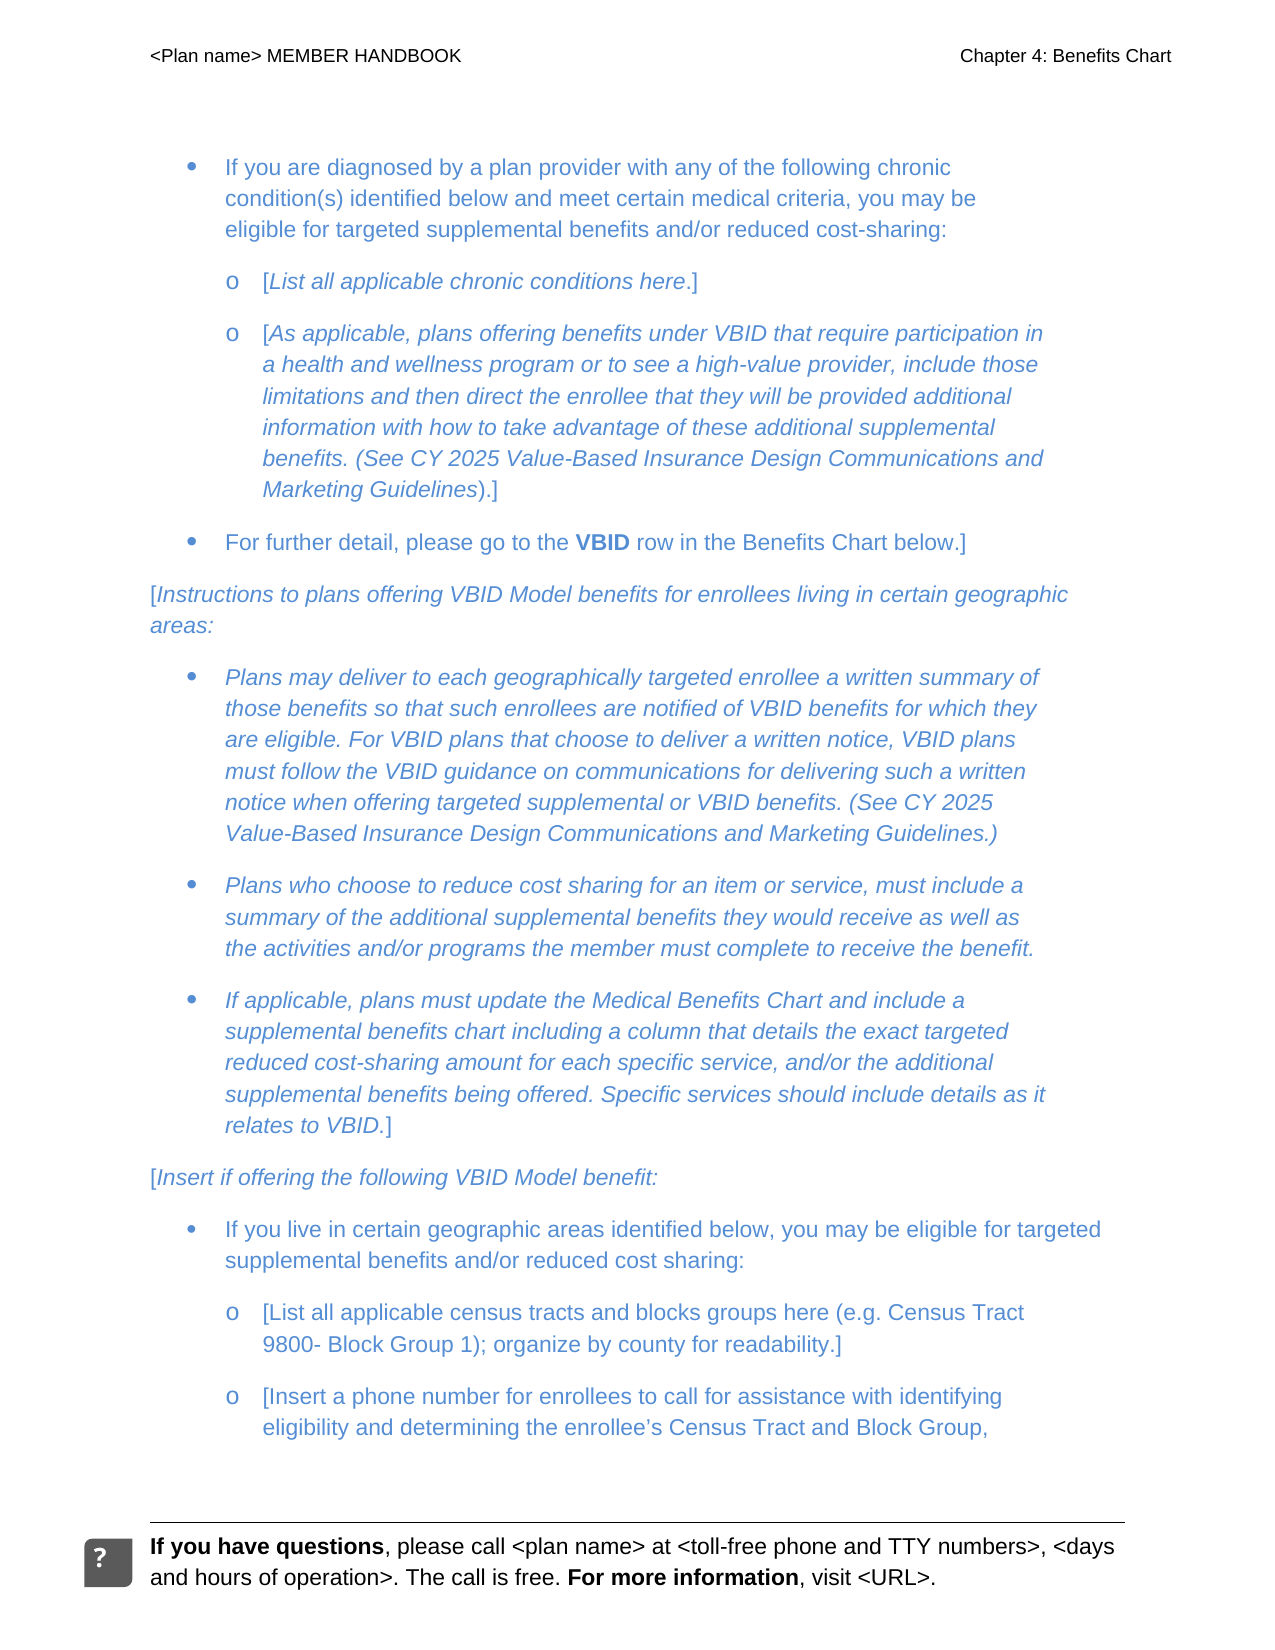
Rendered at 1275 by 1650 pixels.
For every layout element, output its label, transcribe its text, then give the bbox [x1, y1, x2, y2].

list [List all applicable chronic conditions here.] [225, 264, 1050, 296]
text [Insert if offering the following VBID Model benefit: [150, 1160, 1050, 1192]
list If you live in certain geographic areas identified below, you may be eligible for targeted supplemental benefits and/or reduced cost sharing: [187, 1212, 1125, 1275]
list If you are diagnosed by a plan provider with any of the following chronic condition(s) identified below and meet certain medical criteria, you may be eligible for targeted supplemental benefits and/or reduced cost-sharing: [187, 150, 1050, 244]
list [As applicable, plans offering benefits under VBID that require participation in a health and wellness program or to see a high-value provider, include those limitations and then direct the enrollee that they will be provided additional information with how to take advantage of these additional supplemental benefits. (See CY 2025 Value-Based Insurance Design Communications and Marketing Guidelines).] [225, 317, 1050, 504]
list [List all applicable census tracts and blocks groups here (e.g. Census Tract 9800- Block Group 1); organize by county for readability.] [225, 1296, 1050, 1358]
text Plans may deliver to each geographically targeted enrollee a written summary of those benefits so that such enrollees are notified of VBID benefits for which they are eligible. For VBID plans that choose to deliver a written notice, VBID plans must follow the VBID guidance on communications for delivering such a written notice when offering targeted supplemental or VBID benefits. (See CY 2025 Value-Based Insurance Design Communications and Marketing Guidelines.) [187, 660, 1050, 848]
text [Instructions to plans offering VBID Model benefits for enrollees living in certain geographic areas: [150, 577, 1125, 639]
text If applicable, plans must update the Medical Benefits Chart and include a supplemental benefits chart including a column that details the exact targeted reduced cost-sharing amount for each specific service, and/or the additional supplemental benefits being offered. Specific services should include details as it relates to VBID.] [187, 983, 1050, 1139]
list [225, 1379, 1050, 1442]
text Plans who choose to reduce cost sharing for an item or service, must include a summary of the additional supplemental benefits they would receive as well as the activities and/or programs the member must complete to receive the benefit. [187, 869, 1050, 962]
list For further detail, please go to the VBID row in the Benefits Chart below.] [187, 525, 1050, 556]
